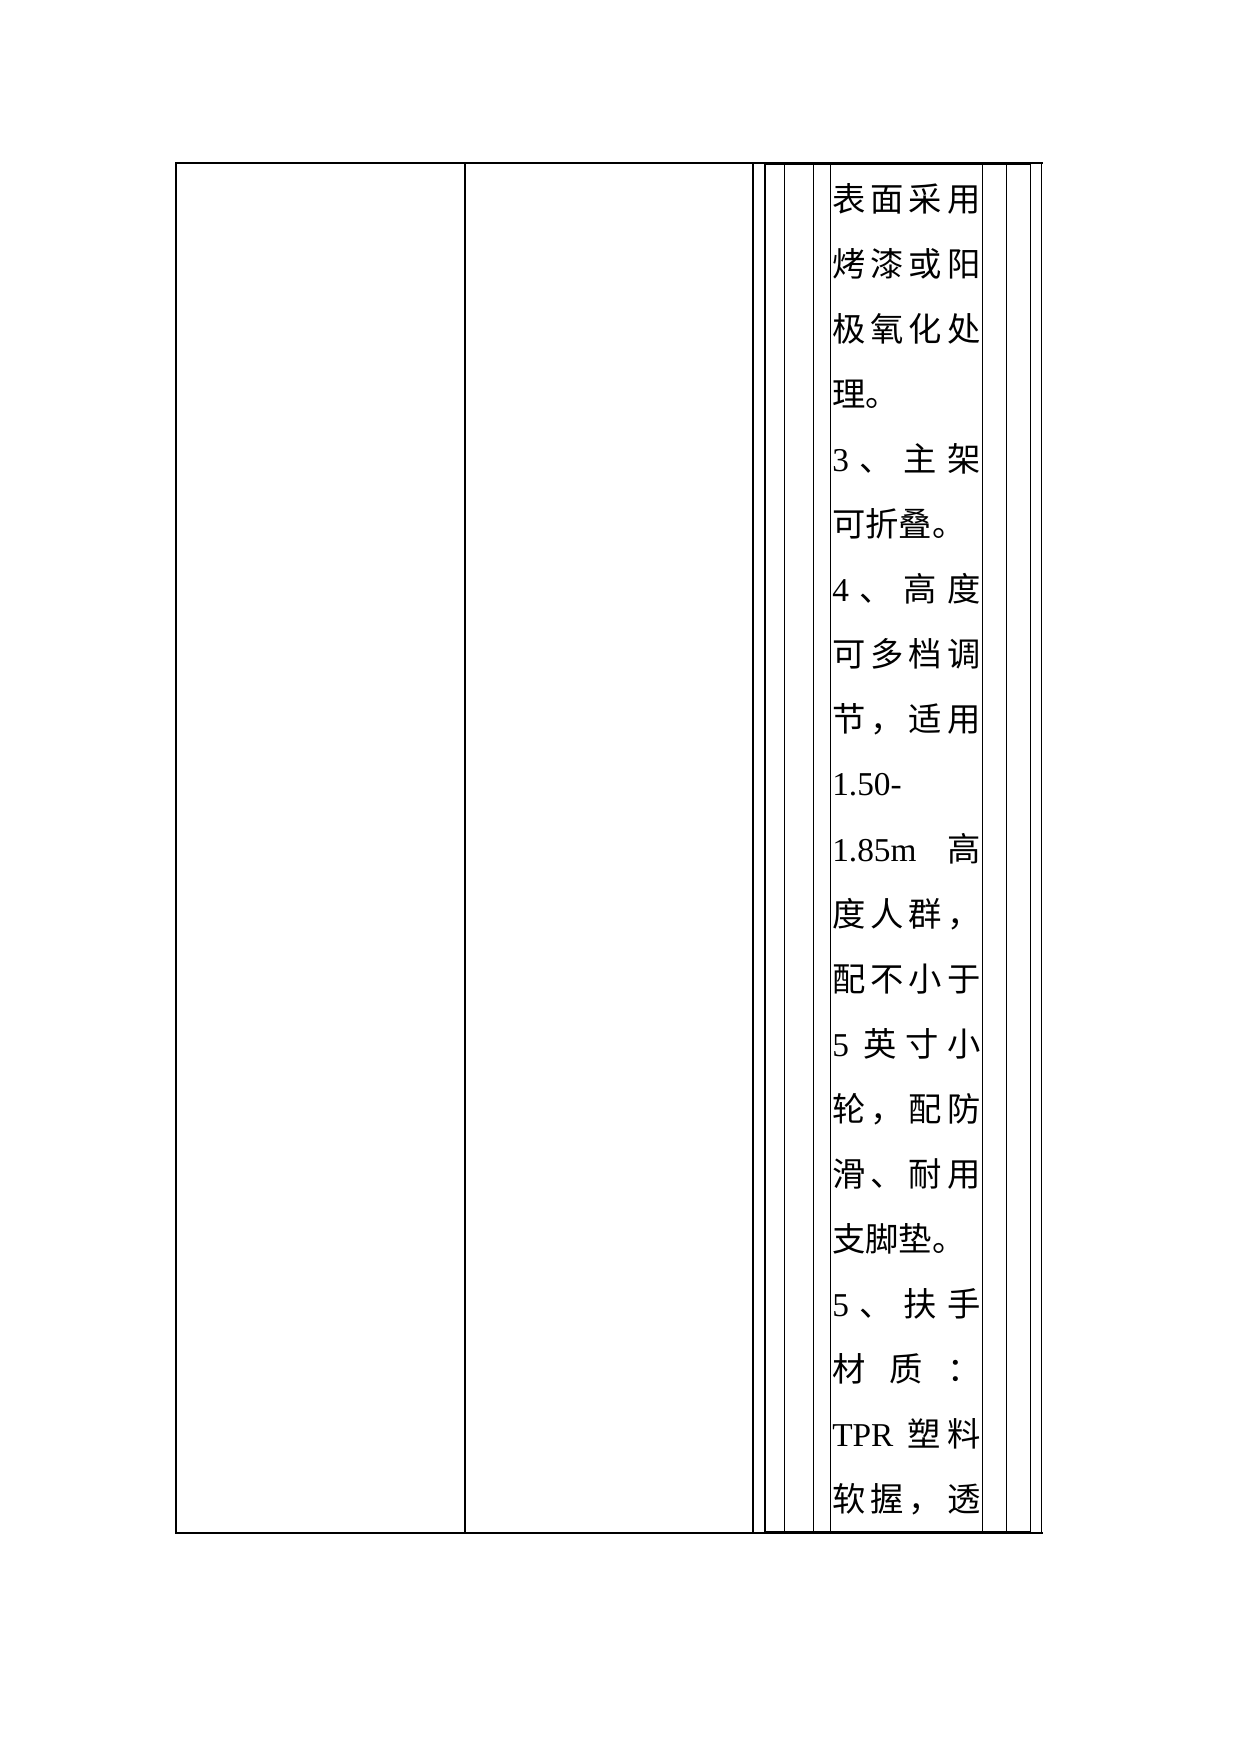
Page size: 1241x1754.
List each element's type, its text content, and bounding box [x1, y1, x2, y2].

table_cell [1007, 165, 1030, 1531]
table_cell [831, 165, 982, 1531]
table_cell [766, 165, 784, 1531]
table_cell [177, 164, 464, 1532]
table_cell 2 [466, 164, 752, 1532]
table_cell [814, 165, 830, 1531]
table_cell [754, 164, 764, 1532]
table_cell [1031, 164, 1041, 1532]
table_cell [785, 165, 813, 1531]
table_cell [983, 165, 1006, 1531]
